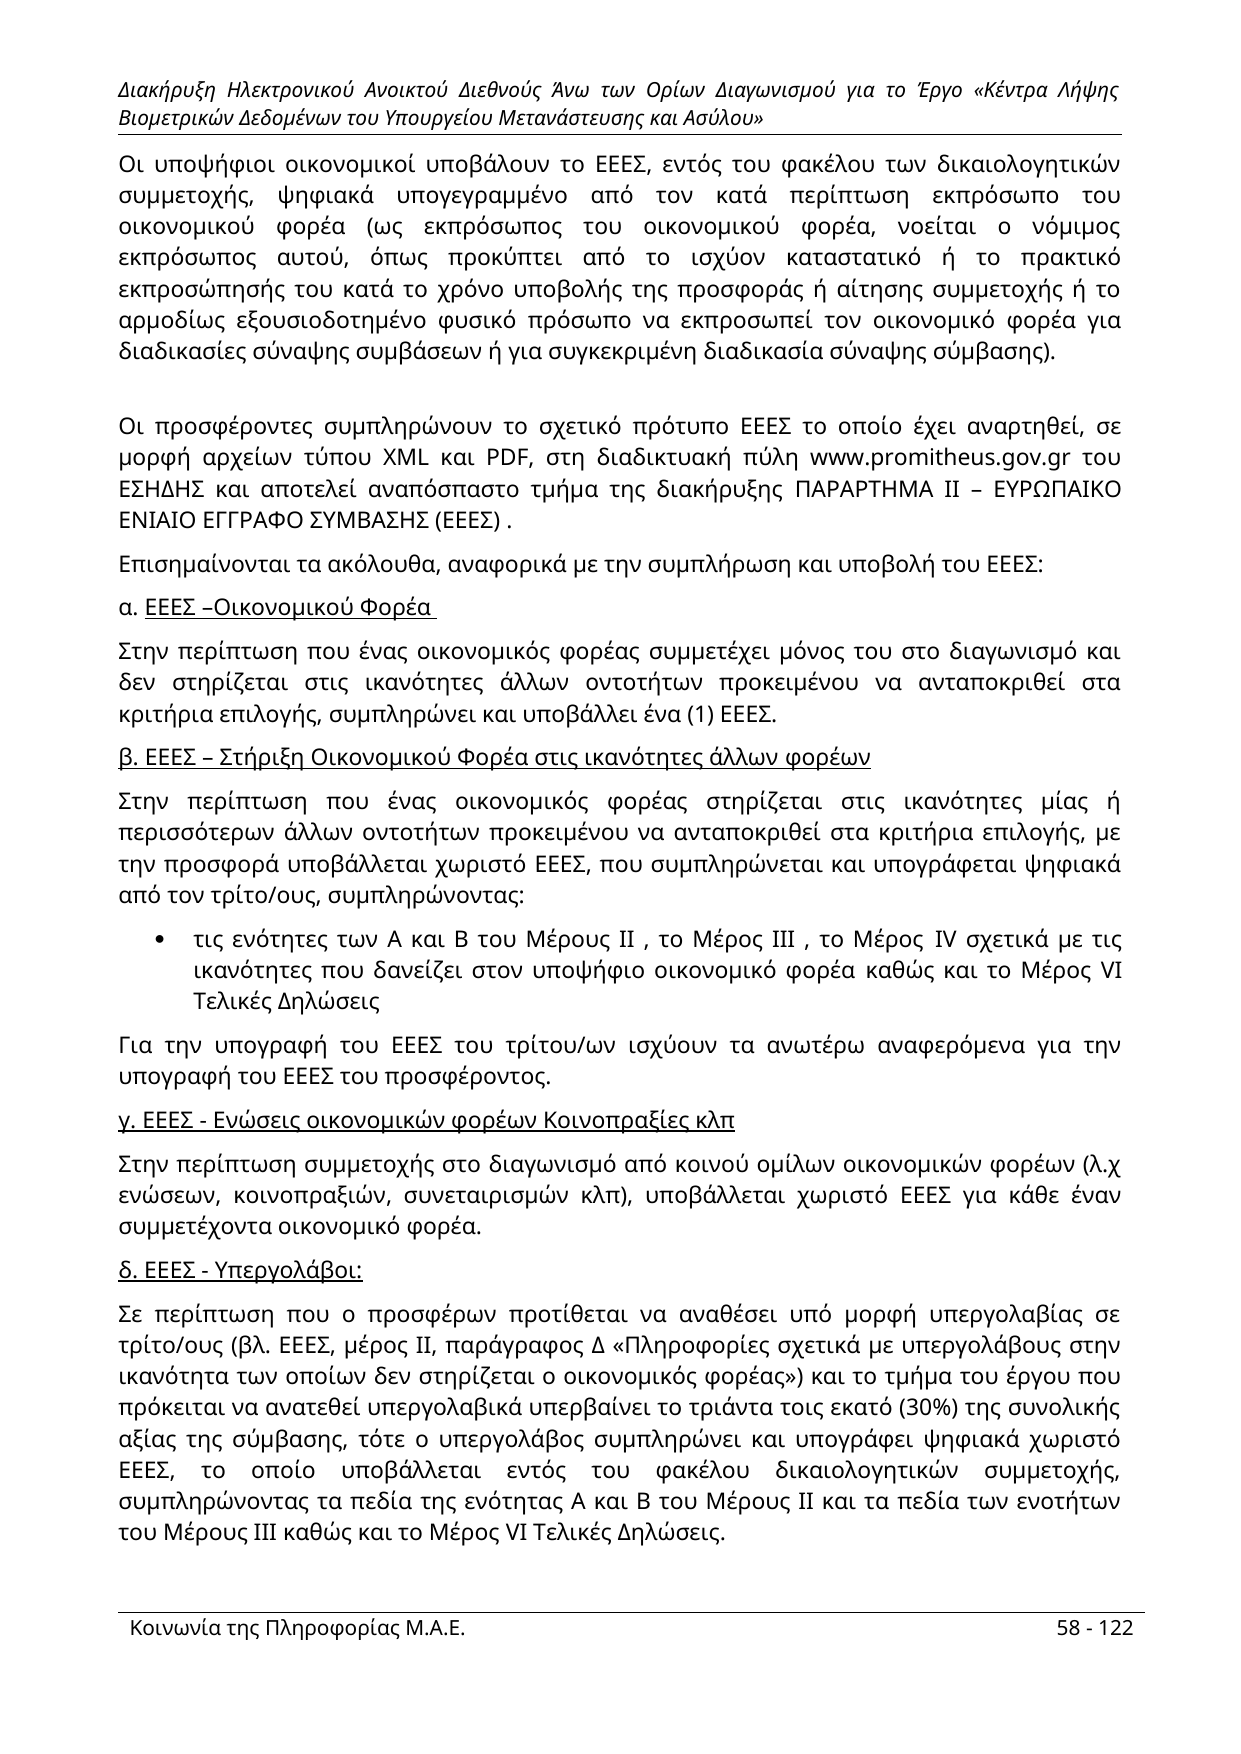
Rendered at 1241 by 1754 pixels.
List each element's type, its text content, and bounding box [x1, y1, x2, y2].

text δ. ΕΕΕΣ - Υπεργολάβοι: [118, 1254, 1122, 1285]
text α. ΕΕΕΣ –Οικονομικού Φορέα [118, 591, 1122, 622]
text Σε περίπτωση που ο προσφέρων προτίθεται να αναθέσει υπό μορφή υπεργολαβίας σε τρίτο/ους (βλ. ΕΕΕΣ, μέρος ΙΙ, παράγραφος Δ «Πληροφορίες σχετικά με υπεργολάβους στην ικανότητα των οποίων δεν στηρίζεται ο οικονομικός φορέας») και το τμήμα του έργου που πρόκειται να ανατεθεί υπεργολαβικά υπερβαίνει το τριάντα τοις εκατό (30%) της συνολικής αξίας της σύμβασης, τότε ο υπεργολάβος συμπληρώνει και υπογράφει ψηφιακά χωριστό ΕΕΕΣ, το οποίο υποβάλλεται εντός του φακέλου δικαιολογητικών συμμετοχής, συμπληρώνοντας τα πεδία της ενότητας Α και Β του Μέρους ΙΙ και τα πεδία των ενοτήτων του Μέρους ΙΙΙ καθώς και το Μέρος VI Τελικές Δηλώσεις. [118, 1297, 1122, 1547]
text Επισημαίνονται τα ακόλουθα, αναφορικά με την συμπλήρωση και υποβολή του ΕΕΕΣ: [118, 547, 1122, 579]
text Οι προσφέροντες συμπληρώνουν το σχετικό πρότυπο ΕΕΕΣ το οποίο έχει αναρτηθεί, σε μορφή αρχείων τύπου XML και PDF, στη διαδικτυακή πύλη www.promitheus.gov.gr του ΕΣΗΔΗΣ και αποτελεί αναπόσπαστο τμήμα της διακήρυξης ΠΑΡΑΡΤΗΜΑ ΙI – ΕΥΡΩΠΑΙΚΟ ΕΝΙΑΙΟ ΕΓΓΡΑΦΟ ΣΥΜΒΑΣΗΣ (ΕΕΕΣ) . [118, 410, 1122, 535]
text β. ΕΕΕΣ – Στήριξη Οικονομικού Φορέα στις ικανότητες άλλων φορέων [118, 741, 1122, 772]
text Στην περίπτωση που ένας οικονομικός φορέας στηρίζεται στις ικανότητες μίας ή περισσότερων άλλων οντοτήτων προκειμένου να ανταποκριθεί στα κριτήρια επιλογής, με την προσφορά υποβάλλεται χωριστό ΕΕΕΣ, που συμπληρώνεται και υπογράφεται ψηφιακά από τον τρίτο/ους, συμπληρώνοντας: [118, 785, 1122, 910]
text Στην περίπτωση συμμετοχής στο διαγωνισμό από κοινού ομίλων οικονομικών φορέων (λ.χ ενώσεων, κοινοπραξιών, συνεταιρισμών κλπ), υποβάλλεται χωριστό ΕΕΕΣ για κάθε έναν συμμετέχοντα οικονομικό φορέα. [118, 1147, 1122, 1241]
text Για την υπογραφή του ΕΕΕΣ του τρίτου/ων ισχύουν τα ανωτέρω αναφερόμενα για την υπογραφή του ΕΕΕΣ του προσφέροντος. [118, 1029, 1122, 1091]
text Στην περίπτωση που ένας οικονομικός φορέας συμμετέχει μόνος του στο διαγωνισμό και δεν στηρίζεται στις ικανότητες άλλων οντοτήτων προκειμένου να ανταποκριθεί στα κριτήρια επιλογής, συμπληρώνει και υποβάλλει ένα (1) ΕΕΕΣ. [118, 635, 1122, 729]
list τις ενότητες των Α και Β του Μέρους ΙΙ , το Μέρος ΙΙΙ , το Μέρος IV σχετικά με τις ικανότητες που δανείζει στον υποψήφιο οικονομικό φορέα καθώς και το Μέρος VI Τελικές Δηλώσεις [156, 922, 1122, 1016]
text γ. ΕΕΕΣ - Ενώσεις οικονομικών φορέων Κοινοπραξίες κλπ [118, 1104, 1122, 1135]
text Οι υποψήφιοι οικονομικοί υποβάλουν το ΕΕΕΣ, εντός του φακέλου των δικαιολογητικών συμμετοχής, ψηφιακά υπογεγραμμένο από τον κατά περίπτωση εκπρόσωπο του οικονομικού φορέα (ως εκπρόσωπος του οικονομικού φορέα, νοείται ο νόμιμος εκπρόσωπος αυτού, όπως προκύπτει από το ισχύον καταστατικό ή το πρακτικό εκπροσώπησής του κατά το χρόνο υποβολής της προσφοράς ή αίτησης συμμετοχής ή το αρμοδίως εξουσιοδοτημένο φυσικό πρόσωπο να εκπροσωπεί τον οικονομικό φορέα για διαδικασίες σύναψης συμβάσεων ή για συγκεκριμένη διαδικασία σύναψης σύμβασης). [118, 147, 1122, 366]
